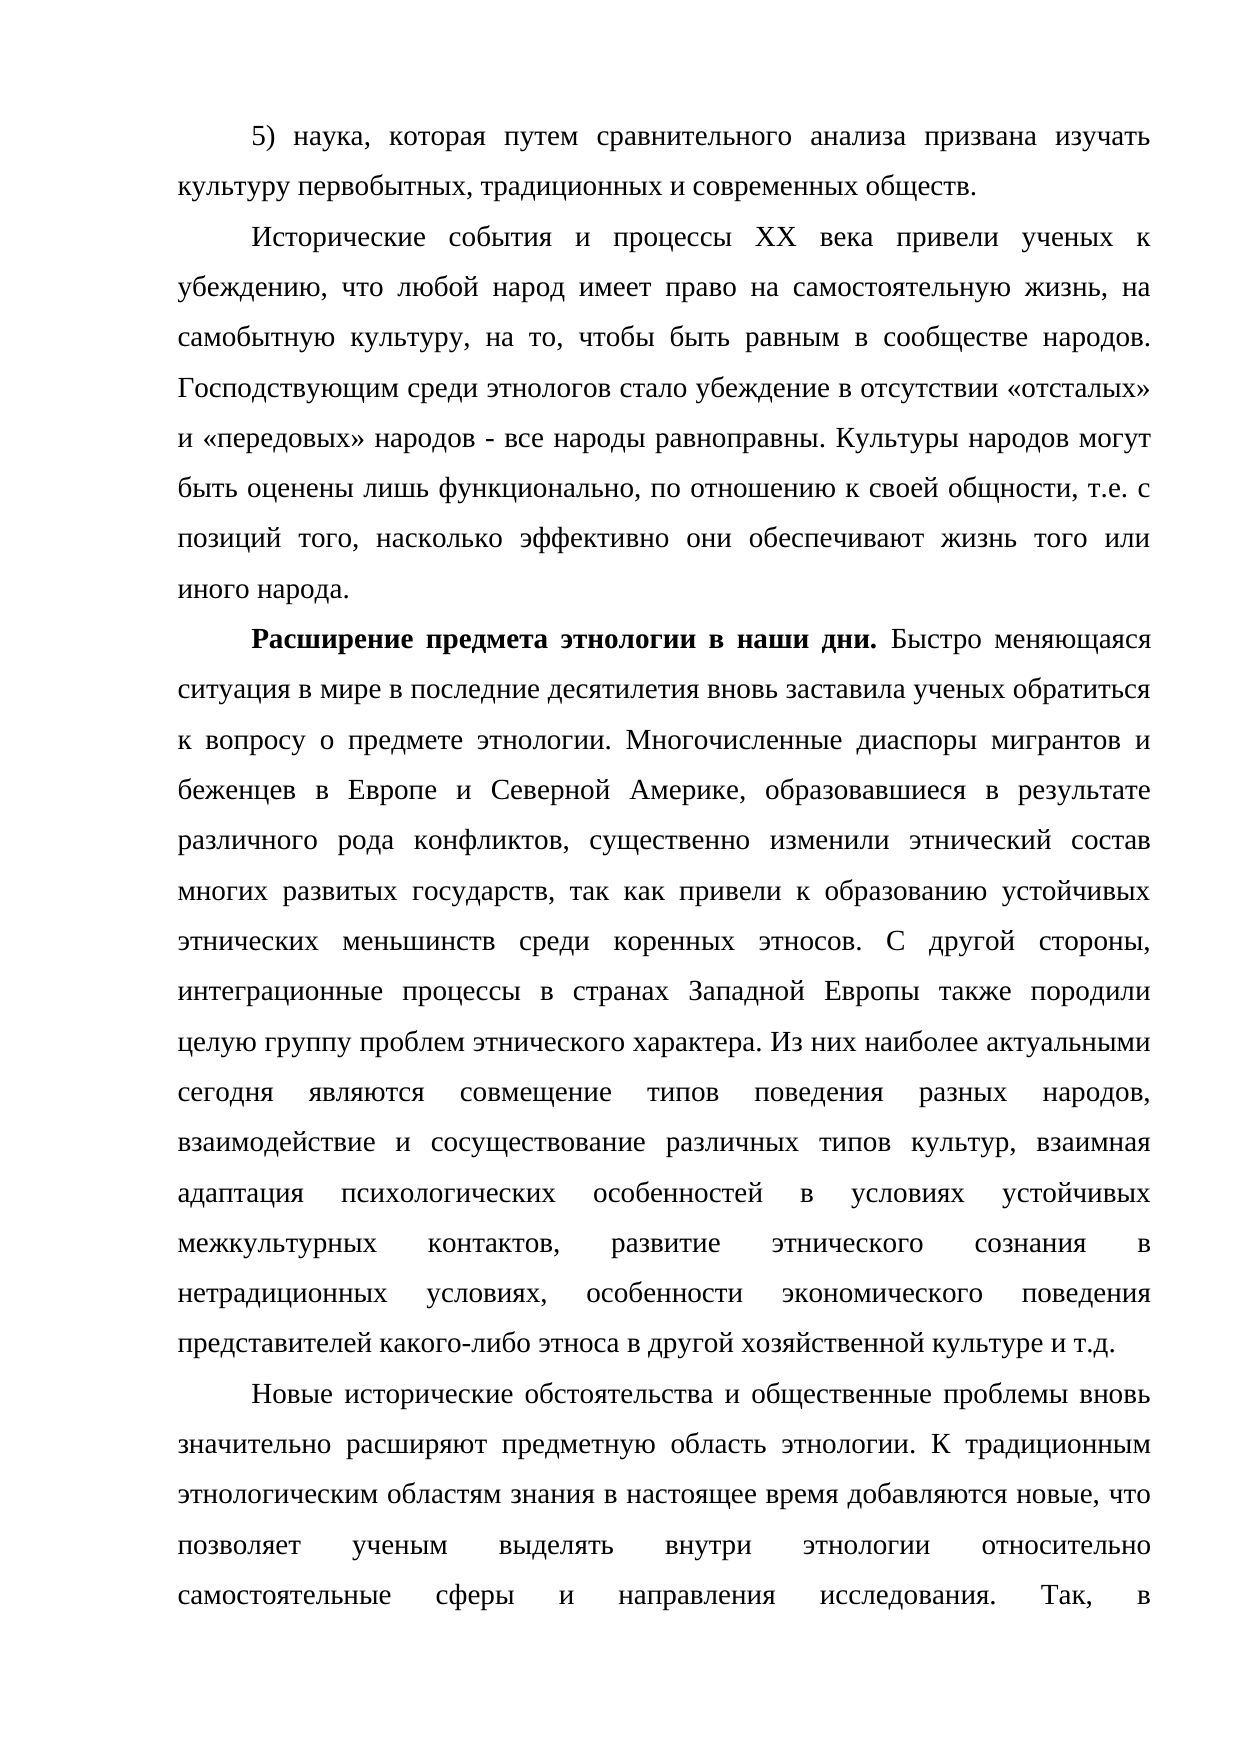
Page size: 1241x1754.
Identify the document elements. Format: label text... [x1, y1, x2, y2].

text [177, 1376, 1152, 1611]
text Расширение предмета этнологии в наши дни. Быстро меняющаяся ситуация в мире в последние десятилетия вновь заставила ученых обратиться к вопросу о предмете этнологии. Многочисленные диаспоры мигрантов и беженцев в Европе и Северной Америке, образовавшиеся в результате различного рода конфликтов, существенно изменили этнический состав многих развитых государств, так как привели к образованию устойчивых этнических меньшинств среди коренных этносов. С другой стороны, интеграционные процессы в странах Западной Европы также породили целую группу проблем этнического характера. Из них наиболее актуальными сегодня являются совмещение типов поведения разных народов, взаимодействие и сосуществование различных типов культур, взаимная адаптация психологических особенностей в условиях устойчивых межкультурных контактов, развитие этнического сознания в нетрадиционных условиях, особенности экономического поведения представителей какого-либо этноса в другой хозяйственной культуре и т.д. [177, 621, 1152, 1359]
text 5) наука, которая путем сравнительного анализа призвана изучать культуру первобытных, традиционных и современных обществ. [177, 118, 1152, 202]
text Исторические события и процессы XX века привели ученых к убеждению, что любой народ имеет право на самостоятельную жизнь, на самобытную культуру, на то, чтобы быть равным в сообществе народов. Господствующим среди этнологов стало убеждение в отсутствии «отсталых» и «передовых» народов - все народы равноправны. Культуры народов могут быть оценены лишь функционально, по отношению к своей общности, т.е. с позиций того, насколько эффективно они обеспечивают жизнь того или иного народа. [177, 219, 1152, 604]
